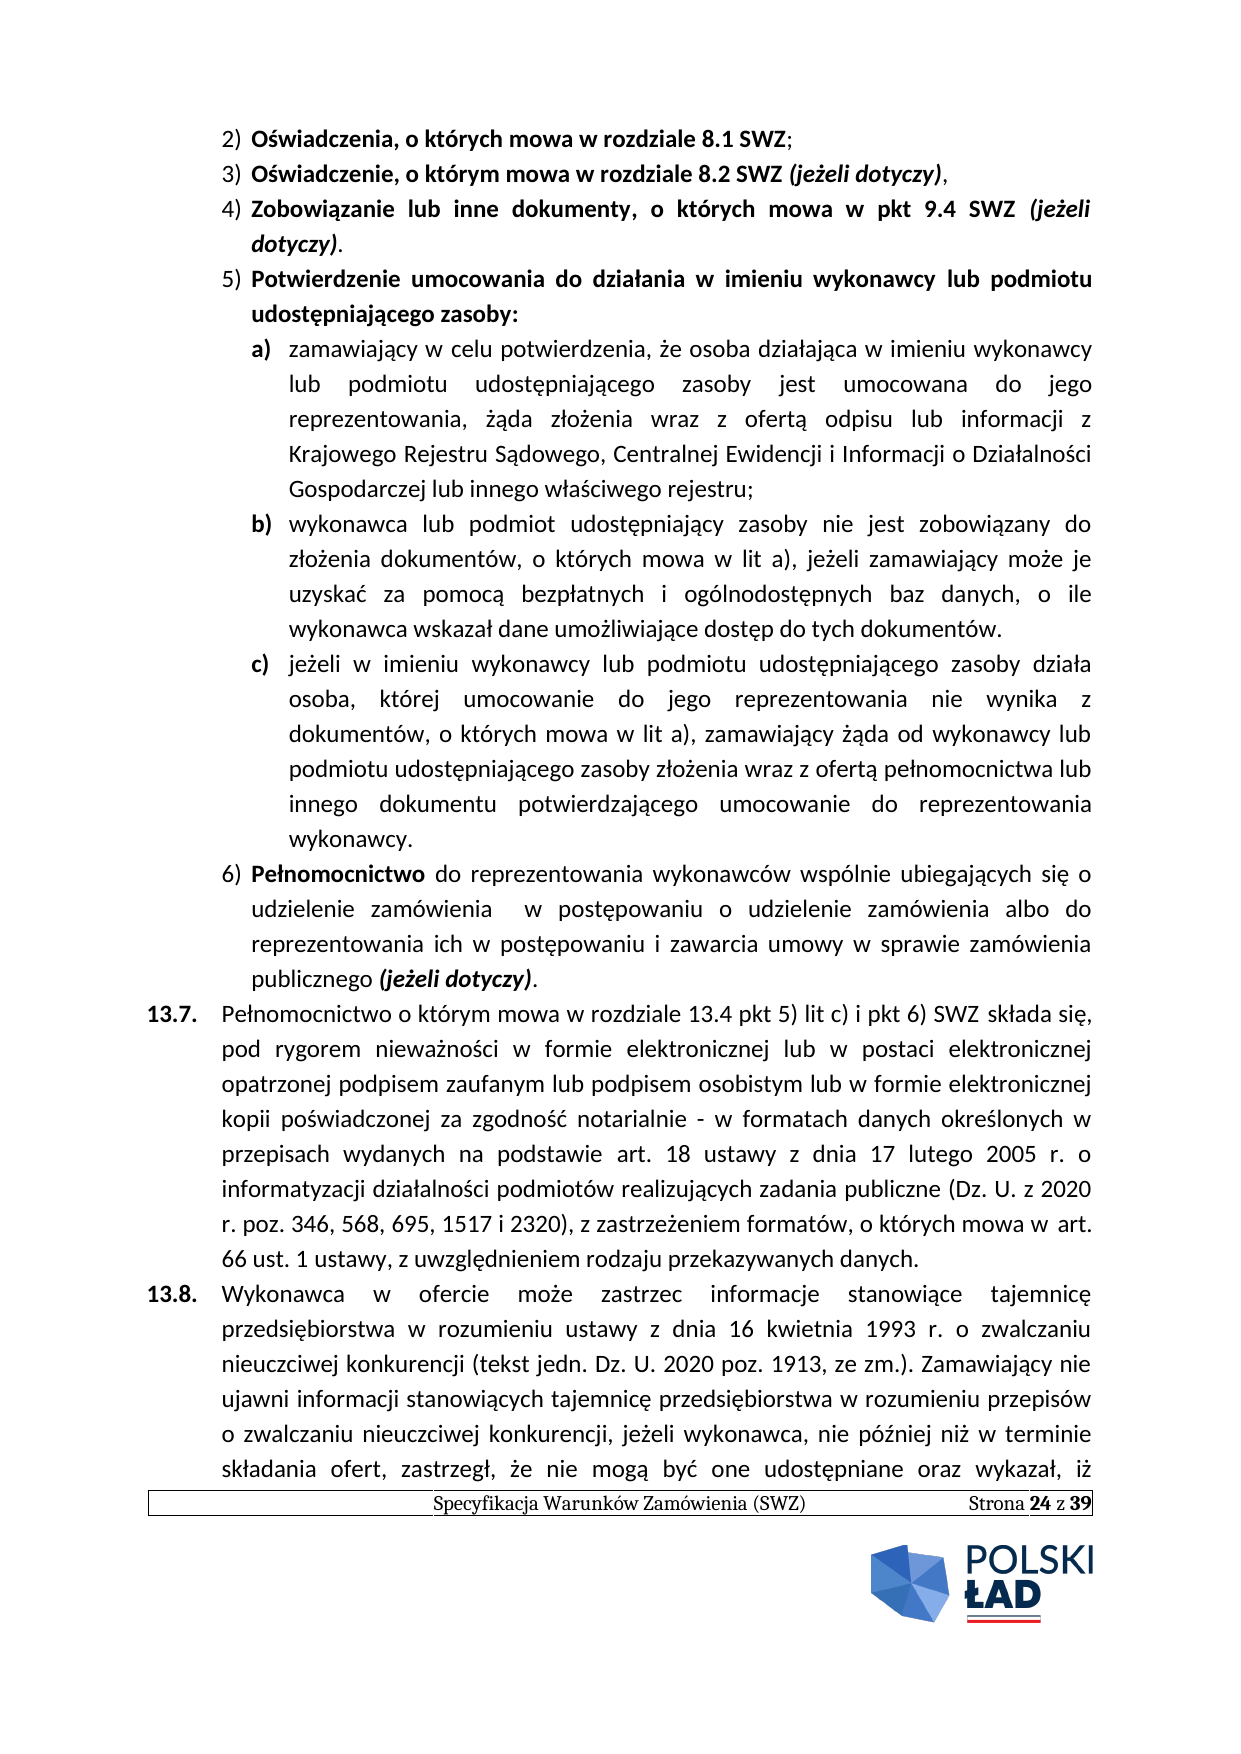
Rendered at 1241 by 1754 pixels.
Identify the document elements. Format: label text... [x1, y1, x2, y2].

list Oświadczenie, o którym mowa w rozdziale 8.2 SWZ (jeżeli dotyczy), [221, 158, 1093, 188]
list Pełnomocnictwo o którym mowa w rozdziale 13.4 pkt 5) lit c) i pkt 6) SWZ składa się, pod rygorem nieważności w formie elektronicznej lub w postaci elektronicznej opatrzonej podpisem zaufanym lub podpisem osobistym lub w formie elektronicznej kopii poświadczonej za zgodność notarialnie - w formatach danych określonych w przepisach wydanych na podstawie art. 18 ustawy z dnia 17 lutego 2005 r. o informatyzacji działalności podmiotów realizujących zadania publiczne (Dz. U. z 2020 r. poz. 346, 568, 695, 1517 i 2320), z zastrzeżeniem formatów, o których mowa w art. 66 ust. 1 ustawy, z uwzględnieniem rodzaju przekazywanych danych. [146, 998, 1093, 1273]
picture [871, 1545, 1093, 1623]
list Pełnomocnictwo do reprezentowania wykonawców wspólnie ubiegających się o udzielenie zamówienia w postępowaniu o udzielenie zamówienia albo do reprezentowania ich w postępowaniu i zawarcia umowy w sprawie zamówienia publicznego (jeżeli dotyczy). [221, 858, 1093, 993]
list Potwierdzenie umocowania do działania w imieniu wykonawcy lub podmiotu udostępniającego zasoby: [221, 263, 1093, 328]
list zamawiający w celu potwierdzenia, że osoba działająca w imieniu wykonawcy lub podmiotu udostępniającego zasoby jest umocowana do jego reprezentowania, żąda złożenia wraz z ofertą odpisu lub informacji z Krajowego Rejestru Sądowego, Centralnej Ewidencji i Informacji o Działalności Gospodarczej lub innego właściwego rejestru; [251, 333, 1093, 503]
list wykonawca lub podmiot udostępniający zasoby nie jest zobowiązany do złożenia dokumentów, o których mowa w lit a), jeżeli zamawiający może je uzyskać za pomocą bezpłatnych i ogólnodostępnych baz danych, o ile wykonawca wskazał dane umożliwiające dostęp do tych dokumentów. [251, 508, 1093, 643]
list Oświadczenia, o których mowa w rozdziale 8.1 SWZ; [221, 123, 1093, 153]
list jeżeli w imieniu wykonawcy lub podmiotu udostępniającego zasoby działa osoba, której umocowanie do jego reprezentowania nie wynika z dokumentów, o których mowa w lit a), zamawiający żąda od wykonawcy lub podmiotu udostępniającego zasoby złożenia wraz z ofertą pełnomocnictwa lub innego dokumentu potwierdzającego umocowanie do reprezentowania wykonawcy. [251, 648, 1093, 853]
list Zobowiązanie lub inne dokumenty, o których mowa w pkt 9.4 SWZ (jeżeli dotyczy). [221, 193, 1093, 258]
